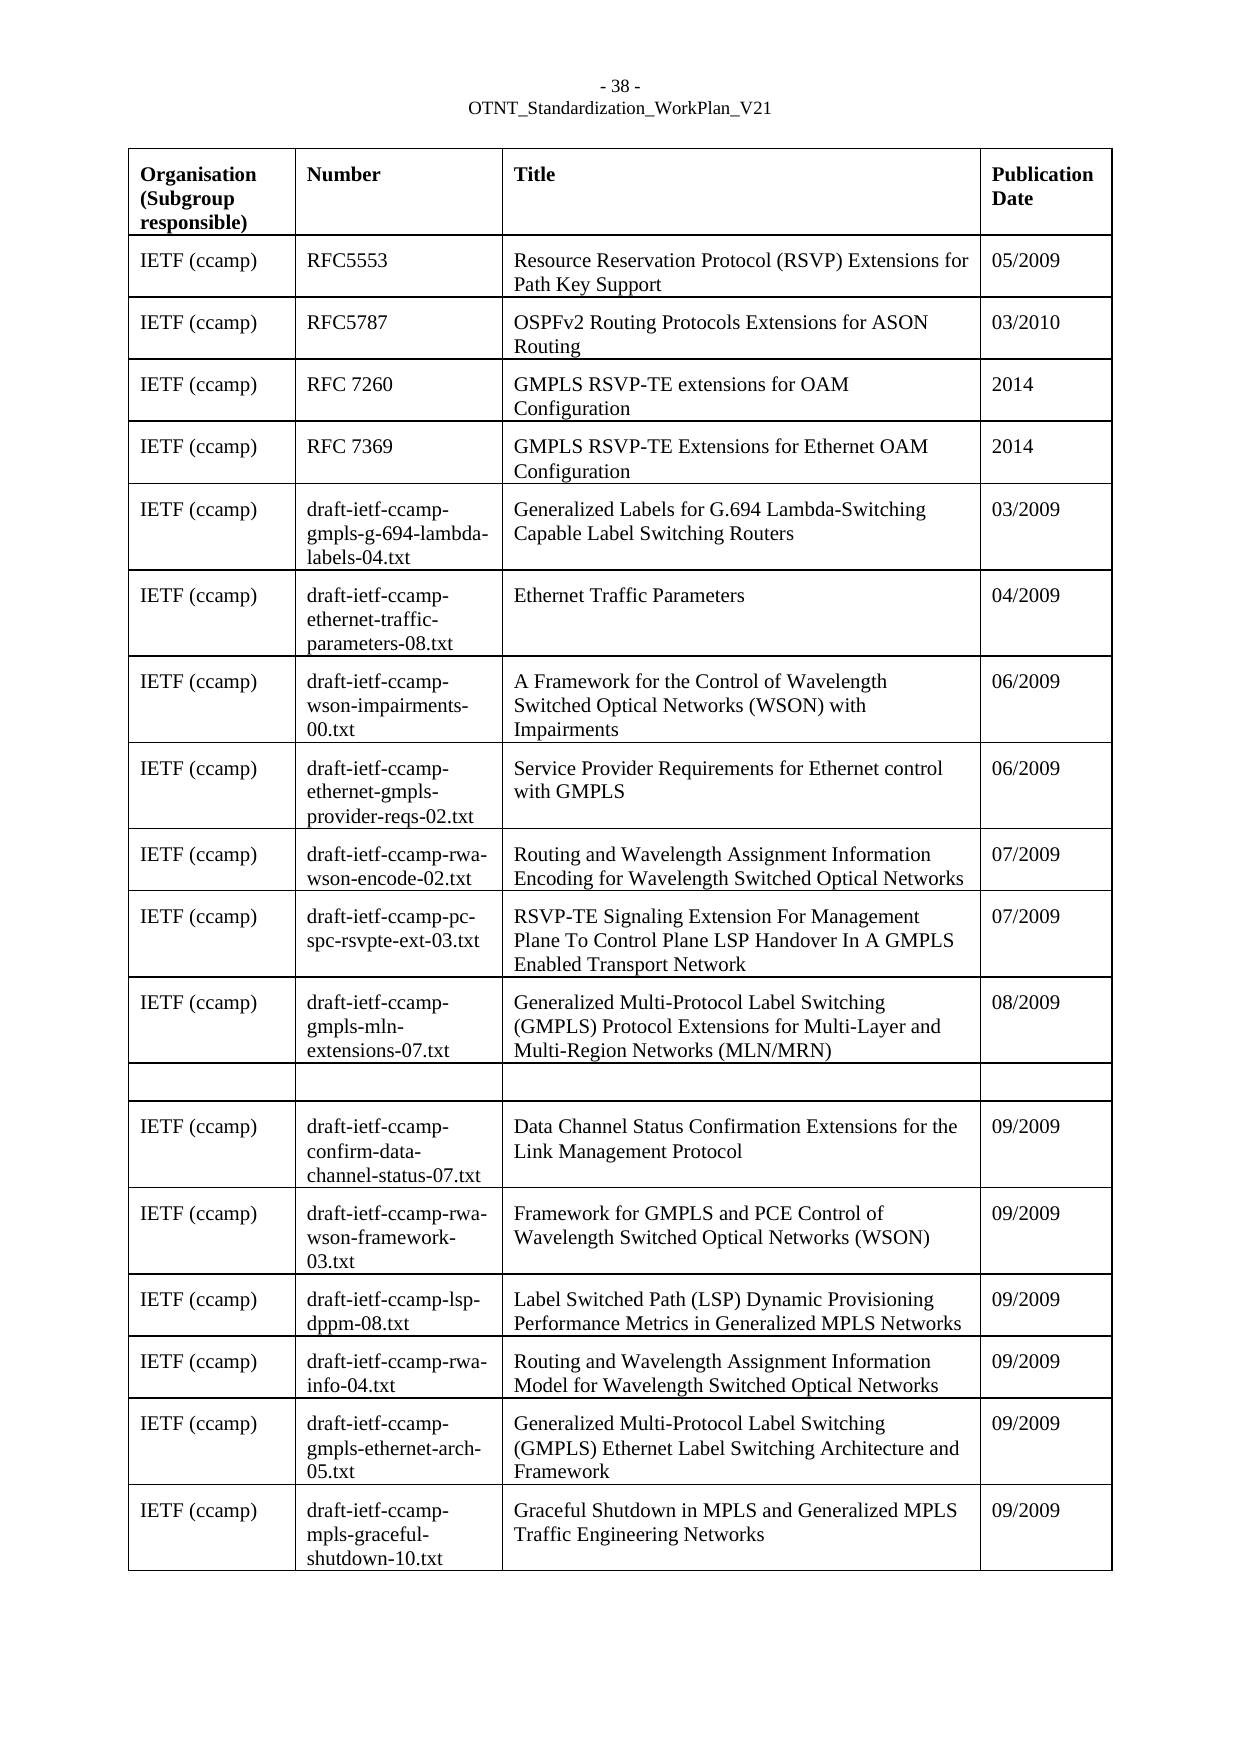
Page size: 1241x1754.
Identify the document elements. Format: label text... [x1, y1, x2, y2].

table_cell Generalized Multi-Protocol Label Switching (GMPLS) Protocol Extensions for Multi-Layer and Multi-Region Networks (MLN/MRN) [503, 978, 980, 1062]
table_cell IETF (ccamp) [129, 484, 295, 569]
table_header Publication Date [981, 149, 1111, 234]
table_cell 07/2009 [981, 829, 1111, 890]
table_cell Routing and Wavelength Assignment Information Model for Wavelength Switched Optical Networks [503, 1337, 980, 1397]
table_cell IETF (ccamp) [129, 1188, 295, 1273]
table_cell Data Channel Status Confirmation Extensions for the Link Management Protocol [503, 1102, 980, 1187]
table_cell OSPFv2 Routing Protocols Extensions for ASON Routing [503, 298, 980, 358]
table_cell RFC5553 [296, 236, 502, 296]
table_cell draft-ietf-ccamp-ethernet-gmpls-provider-reqs-02.txt [296, 743, 502, 828]
table_cell Framework for GMPLS and PCE Control of Wavelength Switched Optical Networks (WSON) [503, 1188, 980, 1273]
table_cell Generalized Labels for G.694 Lambda-Switching Capable Label Switching Routers [503, 484, 980, 569]
table_header Number [296, 149, 502, 234]
table_cell draft-ietf-ccamp-rwa-wson-framework-03.txt [296, 1188, 502, 1273]
table_cell draft-ietf-ccamp-gmpls-ethernet-arch-05.txt [296, 1399, 502, 1483]
table_header Title [503, 149, 980, 234]
table_cell IETF (ccamp) [129, 422, 295, 483]
table_cell Label Switched Path (LSP) Dynamic Provisioning Performance Metrics in Generalized MPLS Networks [503, 1275, 980, 1335]
table_cell draft-ietf-ccamp-wson-impairments-00.txt [296, 657, 502, 741]
table_cell 05/2009 [981, 236, 1111, 296]
table_cell [503, 1064, 980, 1100]
table_cell IETF (ccamp) [129, 360, 295, 420]
table_cell IETF (ccamp) [129, 657, 295, 741]
table_cell draft-ietf-ccamp-rwa-info-04.txt [296, 1337, 502, 1397]
table_cell draft-ietf-ccamp-ethernet-traffic-parameters-08.txt [296, 571, 502, 655]
table_cell draft-ietf-ccamp-pc-spc-rsvpte-ext-03.txt [296, 891, 502, 976]
table_cell 09/2009 [981, 1337, 1111, 1397]
table_cell 06/2009 [981, 657, 1111, 741]
table_cell IETF (ccamp) [129, 743, 295, 828]
table_cell 2014 [981, 360, 1111, 420]
table_cell Graceful Shutdown in MPLS and Generalized MPLS Traffic Engineering Networks [503, 1485, 980, 1570]
table_cell IETF (ccamp) [129, 236, 295, 296]
table_cell 03/2010 [981, 298, 1111, 358]
table_cell RFC 7260 [296, 360, 502, 420]
table_cell 09/2009 [981, 1275, 1111, 1335]
table_cell draft-ietf-ccamp-lsp-dppm-08.txt [296, 1275, 502, 1335]
table_cell 06/2009 [981, 743, 1111, 828]
table_cell IETF (ccamp) [129, 1275, 295, 1335]
table_cell 09/2009 [981, 1399, 1111, 1483]
table_cell [129, 1064, 295, 1100]
table_cell draft-ietf-ccamp-rwa-wson-encode-02.txt [296, 829, 502, 890]
table_cell Routing and Wavelength Assignment Information Encoding for Wavelength Switched Optical Networks [503, 829, 980, 890]
table_cell IETF (ccamp) [129, 1485, 295, 1570]
table_cell IETF (ccamp) [129, 1337, 295, 1397]
table_cell [981, 1064, 1111, 1100]
table_cell IETF (ccamp) [129, 1399, 295, 1483]
table_cell IETF (ccamp) [129, 891, 295, 976]
table_cell Ethernet Traffic Parameters [503, 571, 980, 655]
table_cell Generalized Multi-Protocol Label Switching (GMPLS) Ethernet Label Switching Architecture and Framework [503, 1399, 980, 1483]
table_cell GMPLS RSVP-TE extensions for OAM Configuration [503, 360, 980, 420]
table_cell 03/2009 [981, 484, 1111, 569]
table_cell draft-ietf-ccamp-mpls-graceful-shutdown-10.txt [296, 1485, 502, 1570]
table_cell Service Provider Requirements for Ethernet control with GMPLS [503, 743, 980, 828]
table_cell 07/2009 [981, 891, 1111, 976]
table_cell IETF (ccamp) [129, 571, 295, 655]
table_cell IETF (ccamp) [129, 1102, 295, 1187]
table_cell Resource Reservation Protocol (RSVP) Extensions for Path Key Support [503, 236, 980, 296]
table_cell 09/2009 [981, 1188, 1111, 1273]
table_cell RFC5787 [296, 298, 502, 358]
table_cell draft-ietf-ccamp-confirm-data-channel-status-07.txt [296, 1102, 502, 1187]
table_cell 2014 [981, 422, 1111, 483]
table_header Organisation (Subgroup responsible) [129, 149, 295, 234]
table_cell IETF (ccamp) [129, 298, 295, 358]
table_cell GMPLS RSVP-TE Extensions for Ethernet OAM Configuration [503, 422, 980, 483]
table_cell 08/2009 [981, 978, 1111, 1062]
table_cell 09/2009 [981, 1102, 1111, 1187]
table_cell IETF (ccamp) [129, 978, 295, 1062]
table_cell IETF (ccamp) [129, 829, 295, 890]
table_cell draft-ietf-ccamp-gmpls-mln-extensions-07.txt [296, 978, 502, 1062]
table_cell 04/2009 [981, 571, 1111, 655]
table_cell RFC 7369 [296, 422, 502, 483]
table_cell RSVP-TE Signaling Extension For Management Plane To Control Plane LSP Handover In A GMPLS Enabled Transport Network [503, 891, 980, 976]
table_cell [296, 1064, 502, 1100]
table_cell 09/2009 [981, 1485, 1111, 1570]
table_cell A Framework for the Control of Wavelength Switched Optical Networks (WSON) with Impairments [503, 657, 980, 741]
table_cell draft-ietf-ccamp-gmpls-g-694-lambda-labels-04.txt [296, 484, 502, 569]
